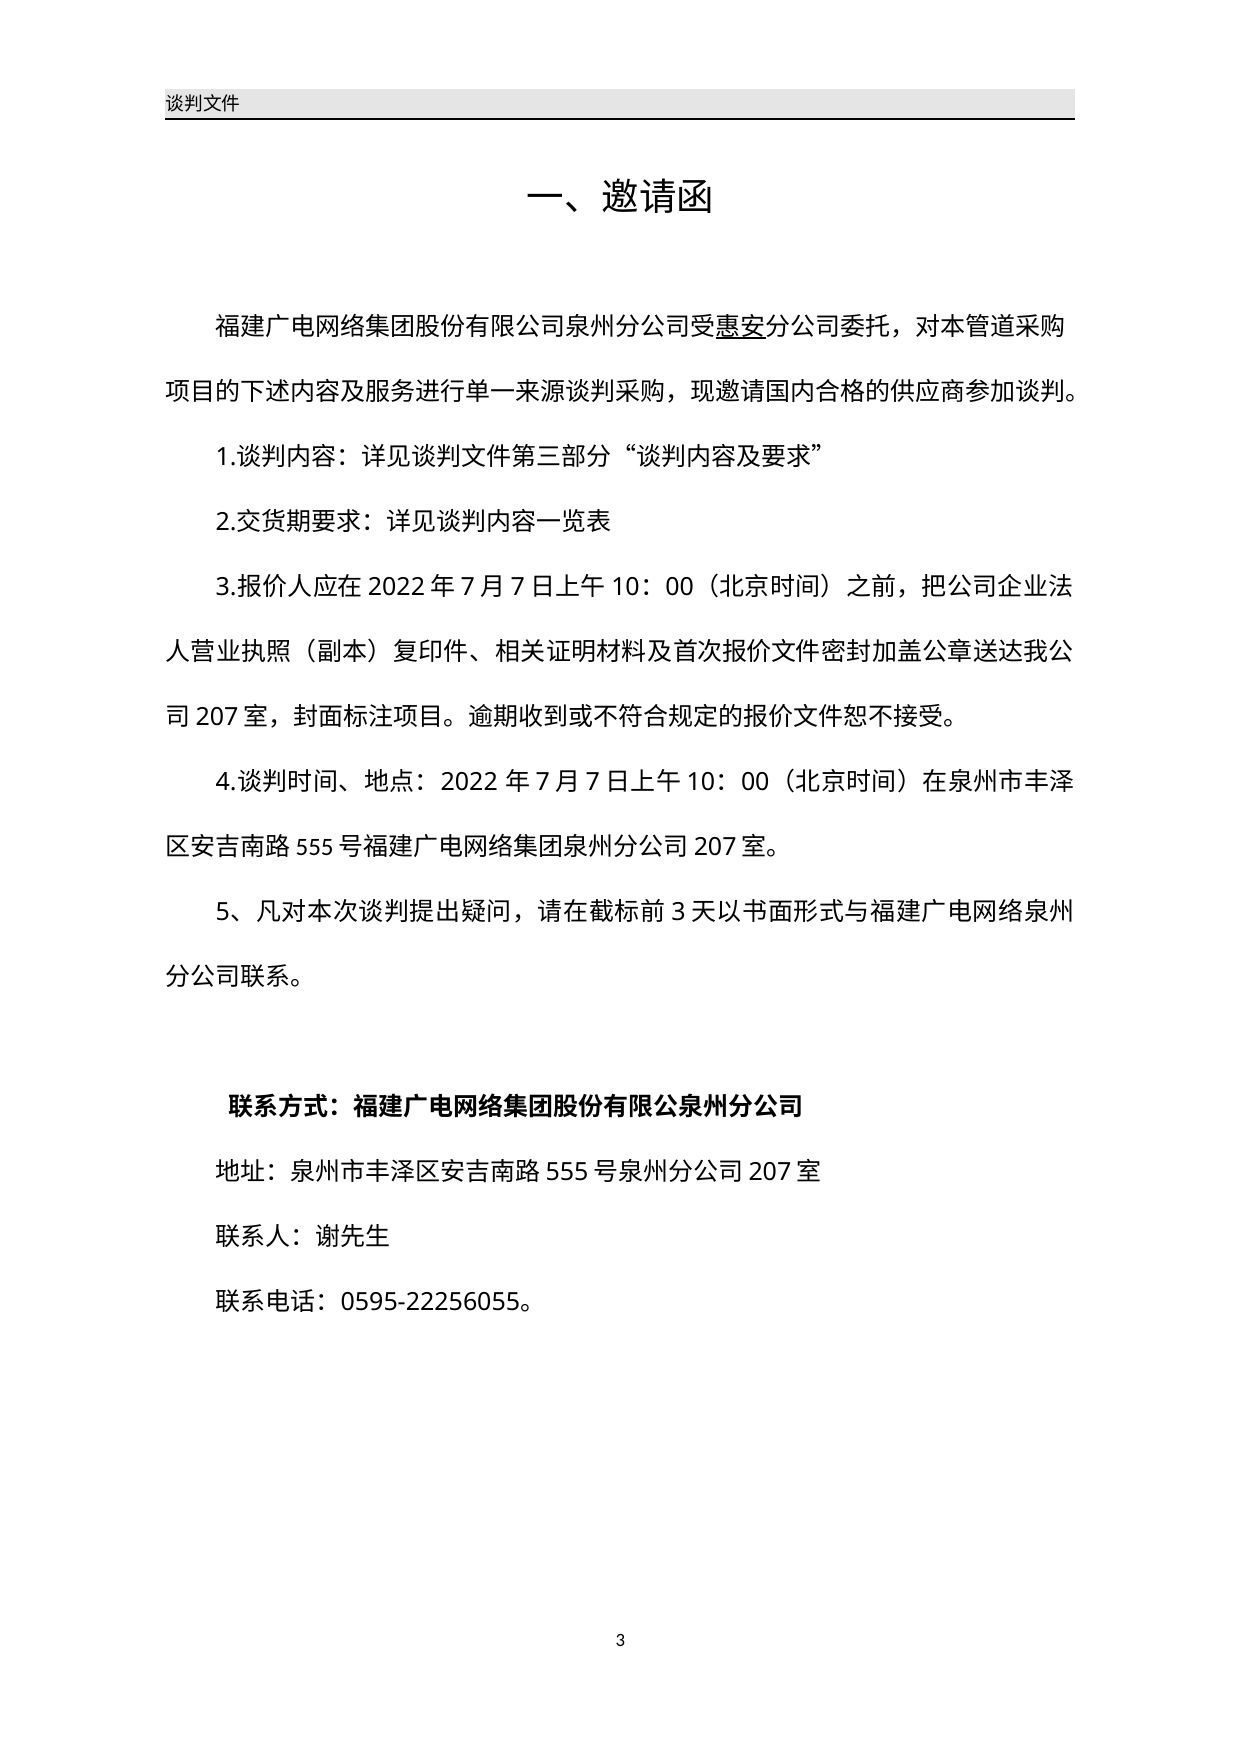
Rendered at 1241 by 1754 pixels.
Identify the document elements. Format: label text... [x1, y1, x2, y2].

text 联系电话：0595-22256055。 [165, 1267, 1075, 1332]
text 地址：泉州市丰泽区安吉南路555号泉州分公司207室 [165, 1137, 1075, 1202]
text 一、邀请函 [165, 162, 1075, 227]
text 3.报价人应在2022年7月7日上午10：00（北京时间）之前，把公司企业法人营业执照（副本）复印件、相关证明材料及首次报价文件密封加盖公章送达我公司207室，封面标注项目。逾期收到或不符合规定的报价文件恕不接受。 [165, 552, 1075, 747]
text 1.谈判内容：详见谈判文件第三部分“谈判内容及要求” [165, 422, 1075, 487]
text 2.交货期要求：详见谈判内容一览表 [165, 487, 1075, 552]
text 5、凡对本次谈判提出疑问，请在截标前3天以书面形式与福建广电网络泉州分公司联系。 [165, 877, 1075, 1007]
text 联系人：谢先生 [165, 1202, 1075, 1267]
text 联系方式：福建广电网络集团股份有限公泉州分公司 [165, 1072, 1075, 1137]
text 福建广电网络集团股份有限公司泉州分公司受惠安分公司委托，对本管道采购项目的下述内容及服务进行单一来源谈判采购，现邀请国内合格的供应商参加谈判。 [165, 292, 1075, 422]
text 4.谈判时间、地点：2022 年7月7日上午10：00（北京时间）在泉州市丰泽区安吉南路555号福建广电网络集团泉州分公司207室。 [165, 747, 1075, 877]
